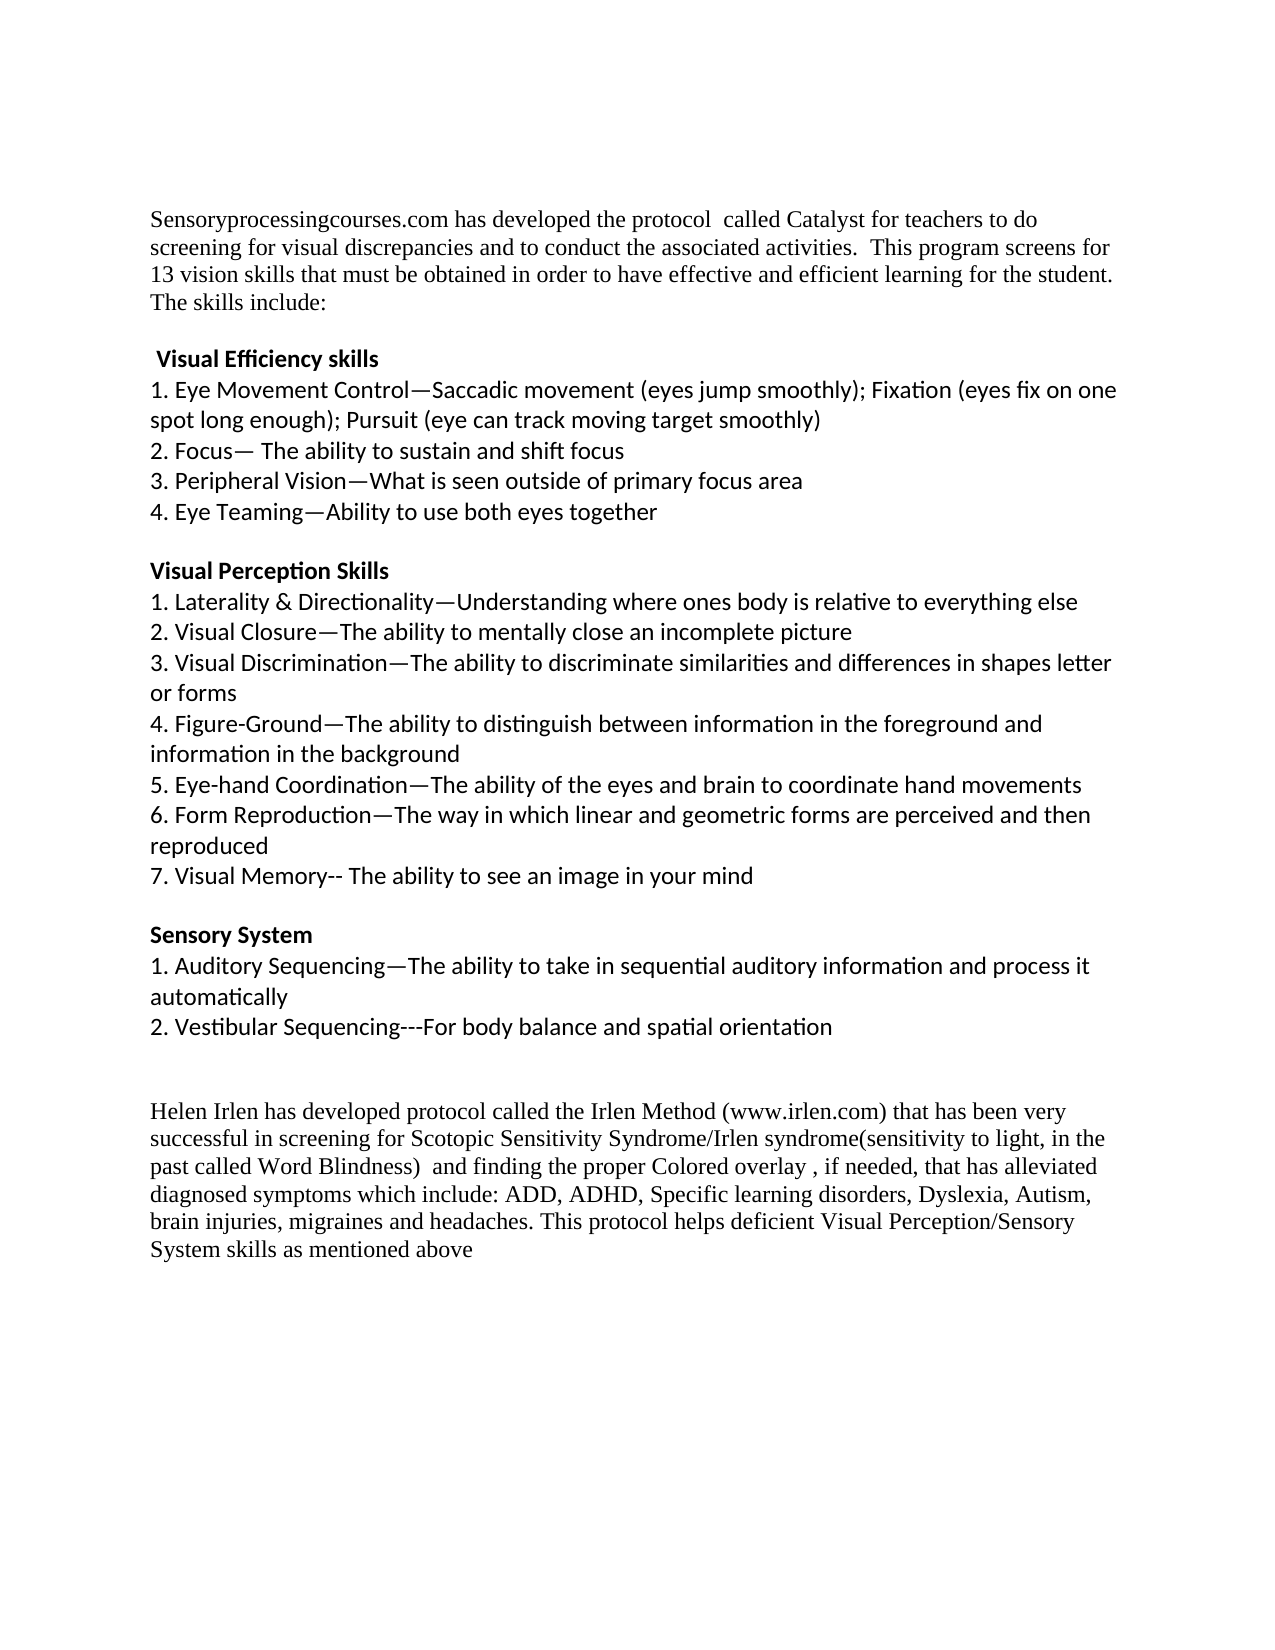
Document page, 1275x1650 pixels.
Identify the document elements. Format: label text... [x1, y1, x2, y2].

text Sensoryprocessingcourses.com has developed the protocol called Catalyst for teachers to do screening for visual discrepancies and to conduct the associated activities. This program screens for 13 vision skills that must be obtained in order to have effective and efficient learning for the student. The skills include: [150, 205, 1125, 316]
text Helen Irlen has developed protocol called the Irlen Method (www.irlen.com) that has been very successful in screening for Scotopic Sensitivity Syndrome/Irlen syndrome(sensitivity to light, in the past called Word Blindness) and finding the proper Colored overlay , if needed, that has alleviated diagnosed symptoms which include: ADD, ADHD, Specific learning disorders, Dyslexia, Autism, brain injuries, migraines and headaches. This protocol helps deficient Visual Perception/Sensory System skills as mentioned above [150, 1097, 1125, 1262]
text Visual Efficiency skills 1. Eye Movement Control—Saccadic movement (eyes jump smoothly); Fixation (eyes fix on one spot long enough); Pursuit (eye can track moving target smoothly) 2. Focus— The ability to sustain and shift focus 3. Peripheral Vision—What is seen outside of primary focus area 4. Eye Teaming—Ability to use both eyes together Visual Perception Skills 1. Laterality & Directionality—Understanding where ones body is relative to everything else 2. Visual Closure—The ability to mentally close an incomplete picture 3. Visual Discrimination—The ability to discriminate similarities and differences in shapes letter or forms 4. Figure-Ground—The ability to distinguish between information in the foreground and information in the background 5. Eye-hand Coordination—The ability of the eyes and brain to coordinate hand movements 6. Form Reproduction—The way in which linear and geometric forms are perceived and then reproduced 7. Visual Memory-- The ability to see an image in your mind Sensory System 1. Auditory Sequencing—The ability to take in sequential auditory information and process it automatically 2. Vestibular Sequencing---For body balance and spatial orientation [150, 343, 1125, 1042]
